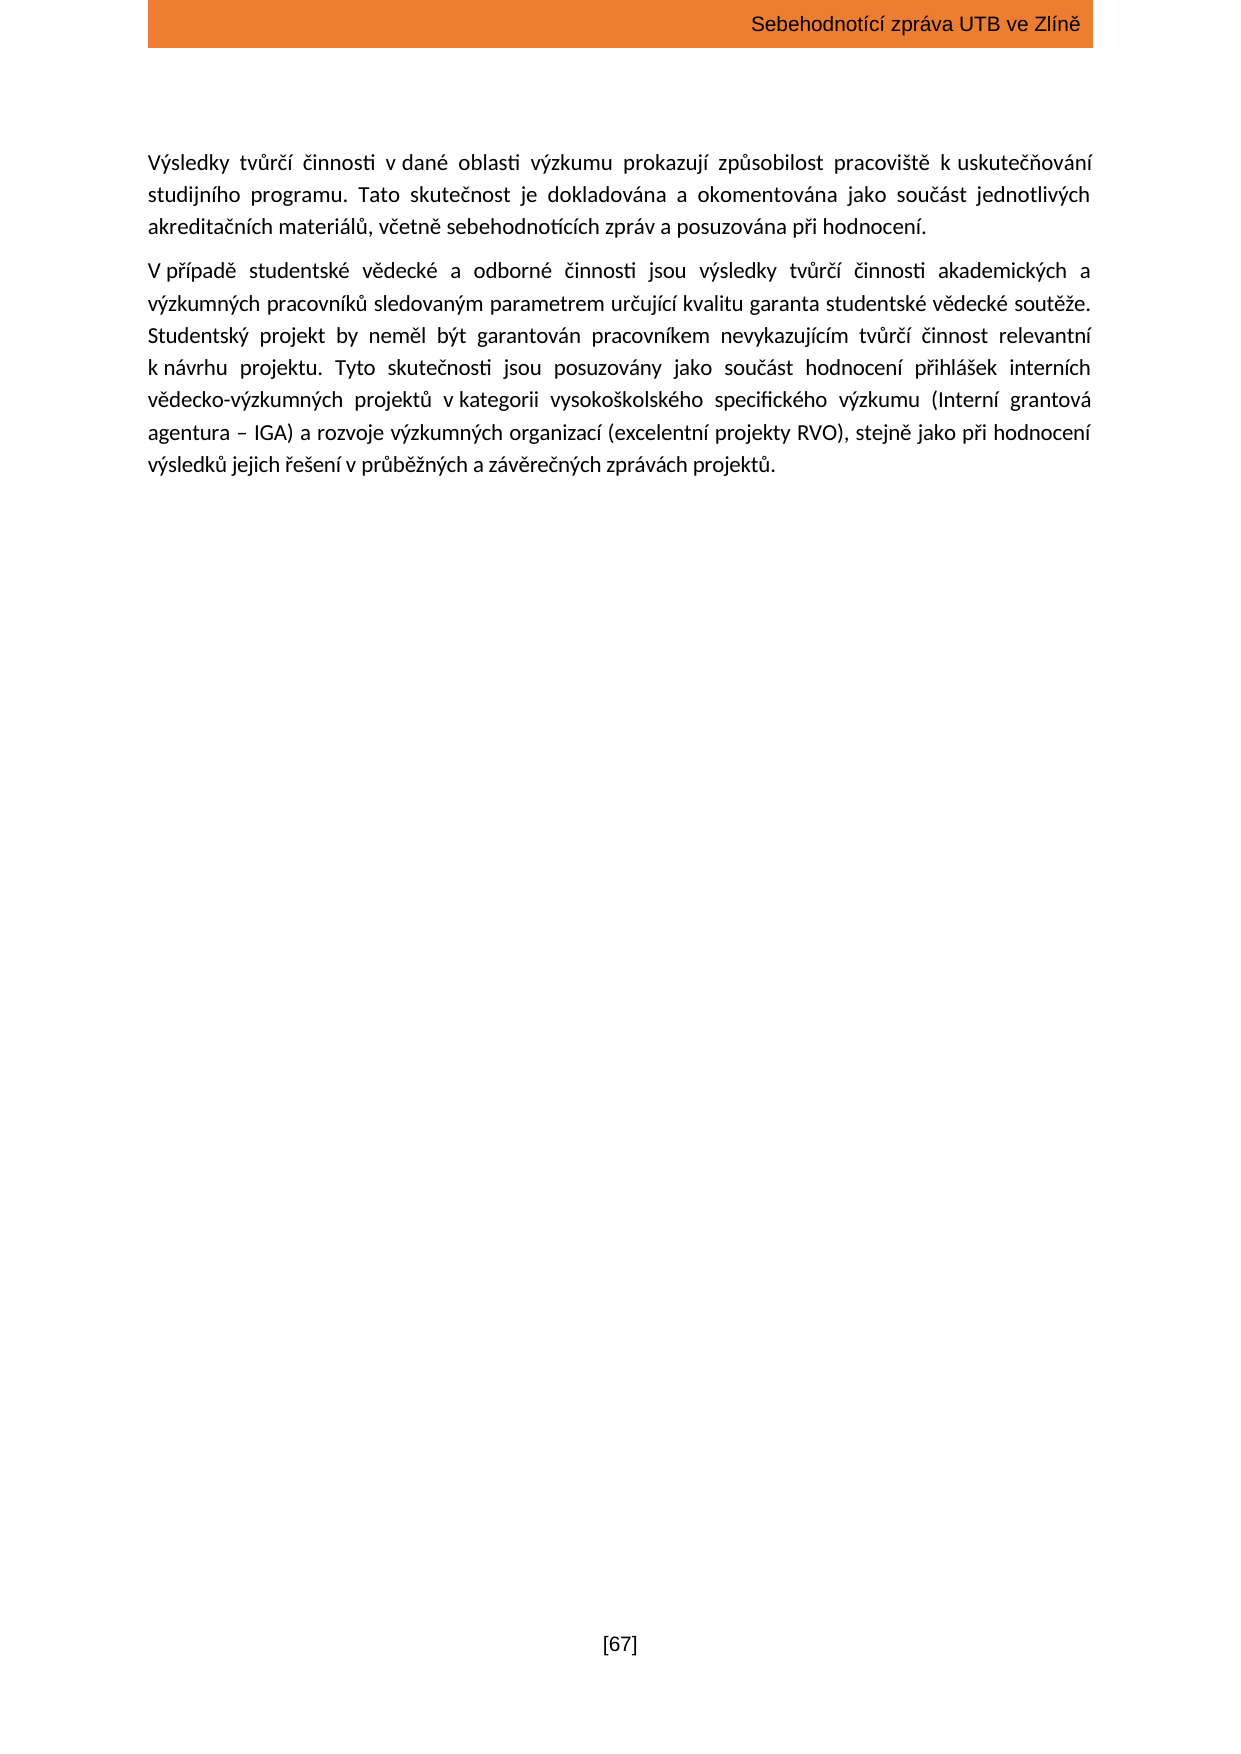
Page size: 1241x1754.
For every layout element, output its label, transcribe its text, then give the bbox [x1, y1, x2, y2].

text Výsledky tvůrčí činnosti v dané oblasti výzkumu prokazují způsobilost pracoviště k uskutečňování studijního programu. Tato skutečnost je dokladována a okomentována jako součást jednotlivých akreditačních materiálů, včetně sebehodnotících zpráv a posuzována při hodnocení. [148, 148, 1092, 240]
text V případě studentské vědecké a odborné činnosti jsou výsledky tvůrčí činnosti akademických a výzkumných pracovníků sledovaným parametrem určující kvalitu garanta studentské vědecké soutěže. Studentský projekt by neměl být garantován pracovníkem nevykazujícím tvůrčí činnost relevantní k návrhu projektu. Tyto skutečnosti jsou posuzovány jako součást hodnocení přihlášek interních vědecko-výzkumných projektů v kategorii vysokoškolského specifického výzkumu (Interní grantová agentura – IGA) a rozvoje výzkumných organizací (excelentní projekty RVO), stejně jako při hodnocení výsledků jejich řešení v průběžných a závěrečných zprávách projektů. [148, 257, 1092, 478]
